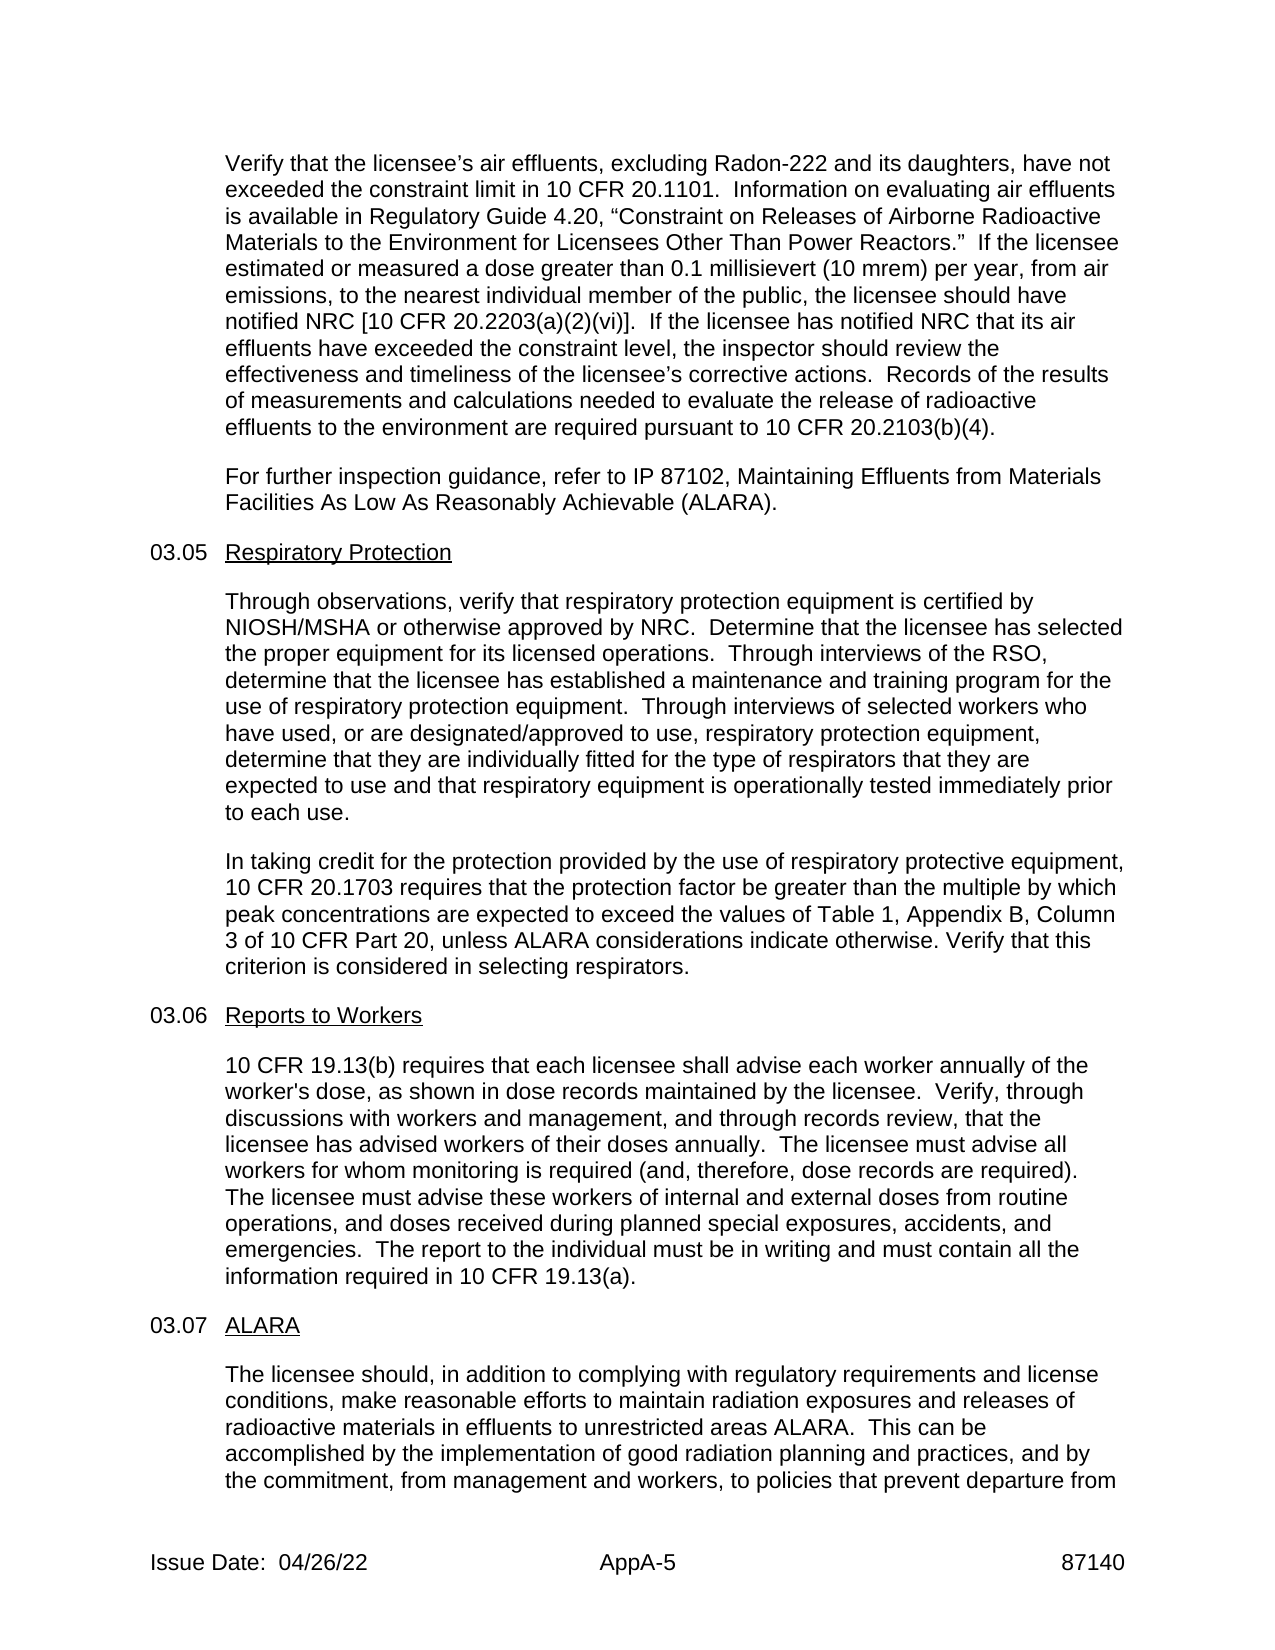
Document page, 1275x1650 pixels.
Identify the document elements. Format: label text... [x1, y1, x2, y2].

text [225, 1361, 1125, 1493]
subtitle 03.06 Reports to Workers [150, 1002, 1125, 1029]
text For further inspection guidance, refer to IP 87102, Maintaining Effluents from Materials Facilities As Low As Reasonably Achievable (ALARA). [225, 463, 1125, 516]
text In taking credit for the protection provided by the use of respiratory protective equipment, 10 CFR 20.1703 requires that the protection factor be greater than the multiple by which peak concentrations are expected to exceed the values of Table 1, Appendix B, Column 3 of 10 CFR Part 20, unless ALARA considerations indicate otherwise. Verify that this criterion is considered in selecting respirators. [225, 848, 1125, 979]
subtitle 03.07 ALARA [150, 1312, 1125, 1338]
subtitle 03.05 Respiratory Protection [150, 538, 1125, 565]
text 10 CFR 19.13(b) requires that each licensee shall advise each worker annually of the worker's dose, as shown in dose records maintained by the licensee. Verify, through discussions with workers and management, and through records review, that the licensee has advised workers of their doses annually. The licensee must advise all workers for whom monitoring is required (and, therefore, dose records are required). The licensee must advise these workers of internal and external doses from routine operations, and doses received during planned special exposures, accidents, and emergencies. The report to the individual must be in writing and must contain all the information required in 10 CFR 19.13(a). [225, 1052, 1125, 1289]
text Through observations, verify that respiratory protection equipment is certified by NIOSH/MSHA or otherwise approved by NRC. Determine that the licensee has selected the proper equipment for its licensed operations. Through interviews of the RSO, determine that the licensee has established a maintenance and training program for the use of respiratory protection equipment. Through interviews of selected workers who have used, or are designated/approved to use, respiratory protection equipment, determine that they are individually fitted for the type of respirators that they are expected to use and that respiratory equipment is operationally tested immediately prior to each use. [225, 588, 1125, 825]
text Verify that the licensee’s air effluents, excluding Radon-222 and its daughters, have not exceeded the constraint limit in 10 CFR 20.1101. Information on evaluating air effluents is available in Regulatory Guide 4.20, “Constraint on Releases of Airborne Radioactive Materials to the Environment for Licensees Other Than Power Reactors.” If the licensee estimated or measured a dose greater than 0.1 millisievert (10 mrem) per year, from air emissions, to the nearest individual member of the public, the licensee should have notified NRC [10 CFR 20.2203(a)(2)(vi)]. If the licensee has notified NRC that its air effluents have exceeded the constraint level, the inspector should review the effectiveness and timeliness of the licensee’s corrective actions. Records of the results of measurements and calculations needed to evaluate the release of radioactive effluents to the environment are required pursuant to 10 CFR 20.2103(b)(4). [225, 150, 1125, 440]
